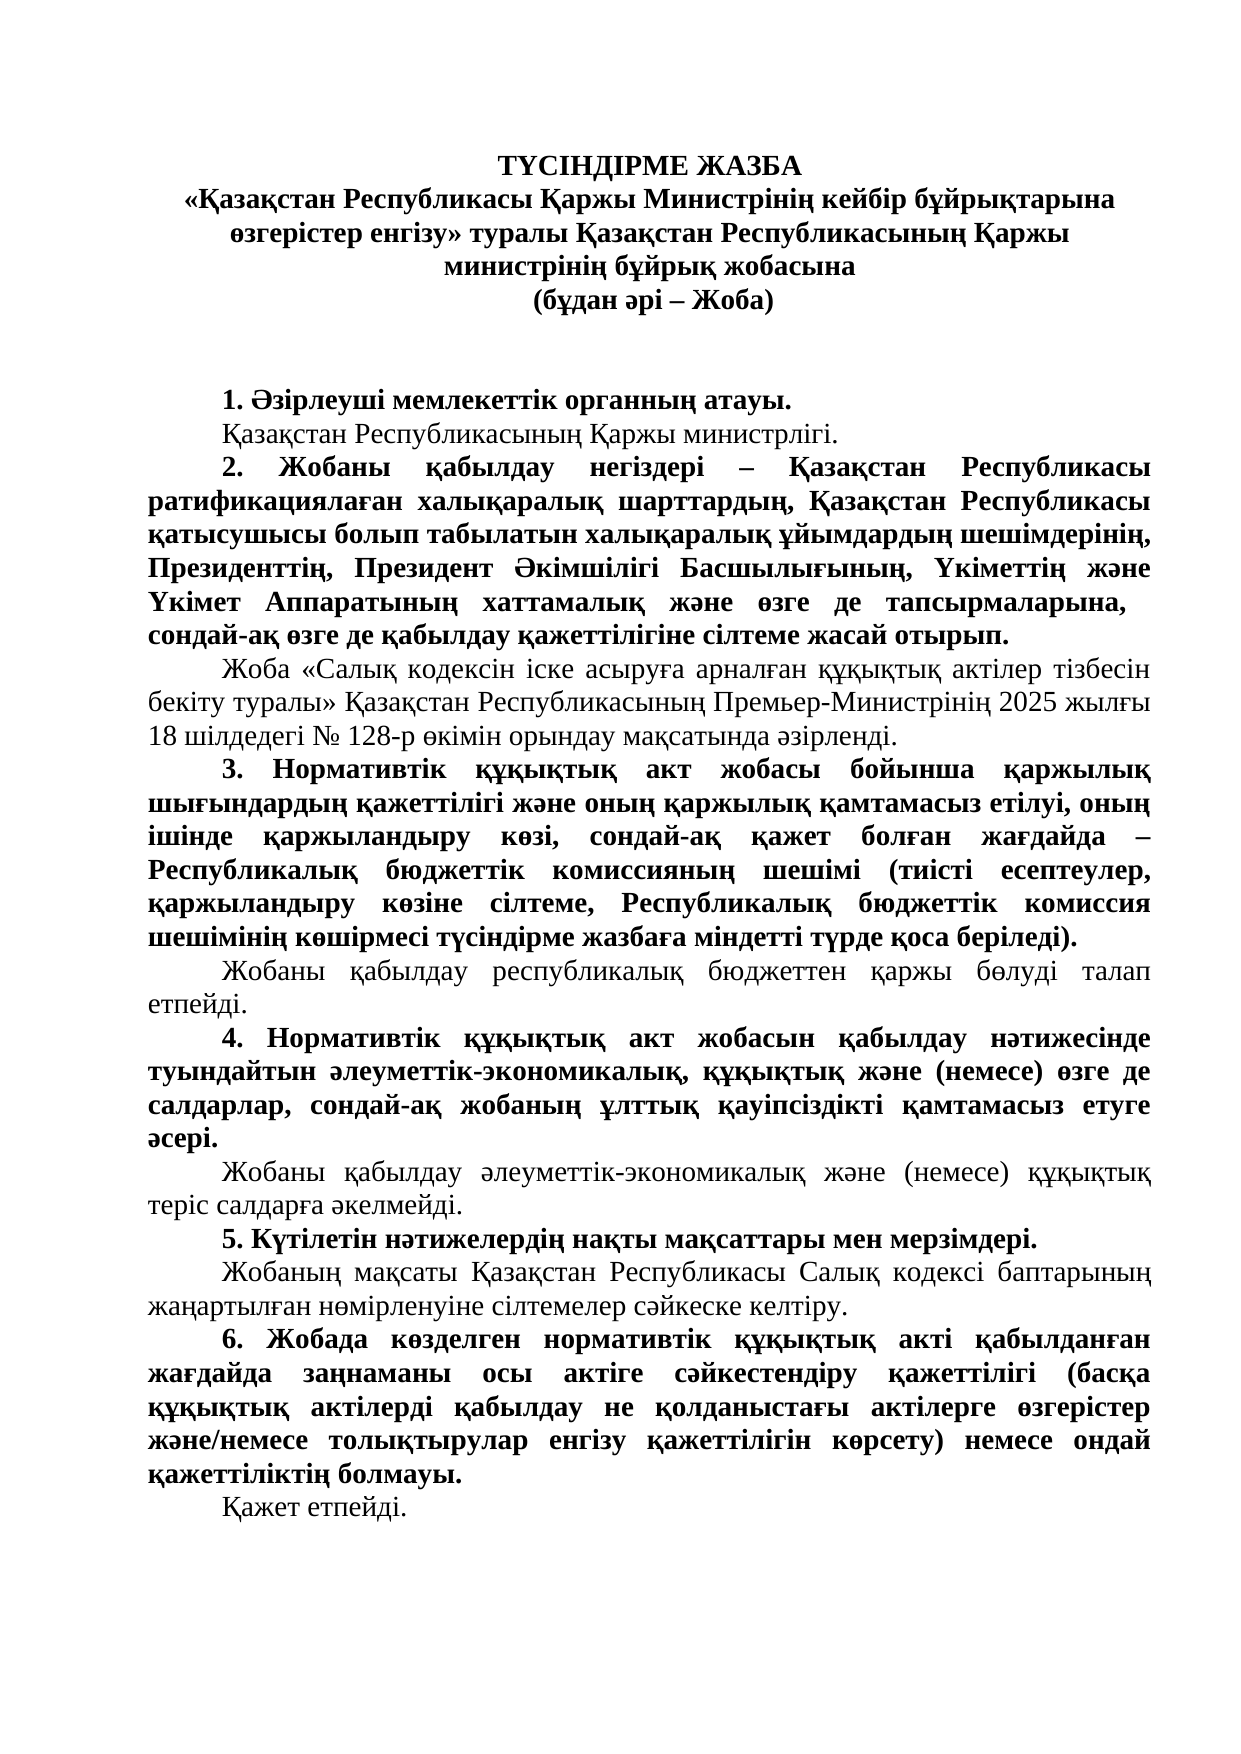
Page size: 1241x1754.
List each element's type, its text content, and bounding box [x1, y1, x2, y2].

text 4. Нормативтік құқықтық акт жобасын қабылдау нәтижесінде туындайтын әлеуметтiк-экономикалық, құқықтық және (немесе) өзге де салдарлар, сондай-ақ жобаның ұлттық қауіпсіздікті қамтамасыз етуге әсері. [148, 1020, 1152, 1154]
text 5. Күтілетін нәтижелердің нақты мақсаттары мен мерзімдері. [148, 1221, 1152, 1254]
text (бұдан әрі – Жоба) [148, 282, 1152, 315]
text Жобаны қабылдау республикалық бюджеттен қаржы бөлуді талап етпейді. [148, 953, 1152, 1020]
text Жобаны қабылдау әлеуметтік-экономикалық және (немесе) құқықтық теріс салдарға әкелмейді. [148, 1154, 1152, 1221]
text 3. Нормативтік құқықтық акт жобасы бойынша қаржылық шығындардың қажеттілігі және оның қаржылық қамтамасыз етілуі, оның ішінде қаржыландыру көзі, сондай-ақ қажет болған жағдайда – Республикалық бюджеттік комиссияның шешімі (тиісті есептеулер, қаржыландыру көзіне сілтеме, Республикалық бюджеттік комиссия шешімінің көшірмесі түсіндірме жазбаға міндетті түрде қоса беріледі). [148, 751, 1152, 953]
text 2. Жобаны қабылдау негіздері – Қазақстан Республикасы ратификациялаған халықаралық шарттардың, Қазақстан Республикасы қатысушысы болып табылатын халықаралық ұйымдардың шешімдерінің, Президенттің, Президент Әкімшілігі Басшылығының, Үкіметтің және Үкімет Аппаратының хаттамалық және өзге де тапсырмаларына, сондай-ақ өзге де қабылдау қажеттілігіне сілтеме жасай отырып. [148, 449, 1152, 651]
text Жобаның мақсаты Қазақстан Республикасы Салық кодексі баптарының жаңартылған нөмірленуіне сілтемелер сәйкеске келтіру. [148, 1254, 1152, 1322]
text Жоба «Салық кодексін іске асыруға арналған құқықтық актілер тізбесін бекіту туралы» Қазақстан Республикасының Премьер-Министрінің 2025 жылғы 18 шілдедегі № 128-р өкімін орындау мақсатында әзірленді. [148, 651, 1152, 751]
text Қажет етпейді. [148, 1489, 1152, 1523]
text Қазақстан Республикасының Қаржы министрлігі. [148, 416, 1152, 449]
text 1. Әзірлеуші мемлекеттік органның атауы. [148, 349, 1152, 416]
text 6. Жобада көзделген нормативтік құқықтық акті қабылданған жағдайда заңнаманы осы актіге сәйкестендіру қажеттілігі (басқа құқықтық актілерді қабылдау не қолданыстағы актілерге өзгерістер және/немесе толықтырулар енгізу қажеттілігін көрсету) немесе ондай қажеттіліктің болмауы. [148, 1322, 1152, 1489]
text ТҮСІНДІРМЕ ЖАЗБА «Қазақстан Республикасы Қаржы Министрiнiң кейбiр бұйрықтарына өзгерістер енгізу» туралы Қазақстан Республикасының Қаржы министрінің бұйрық жобасына [148, 148, 1152, 282]
